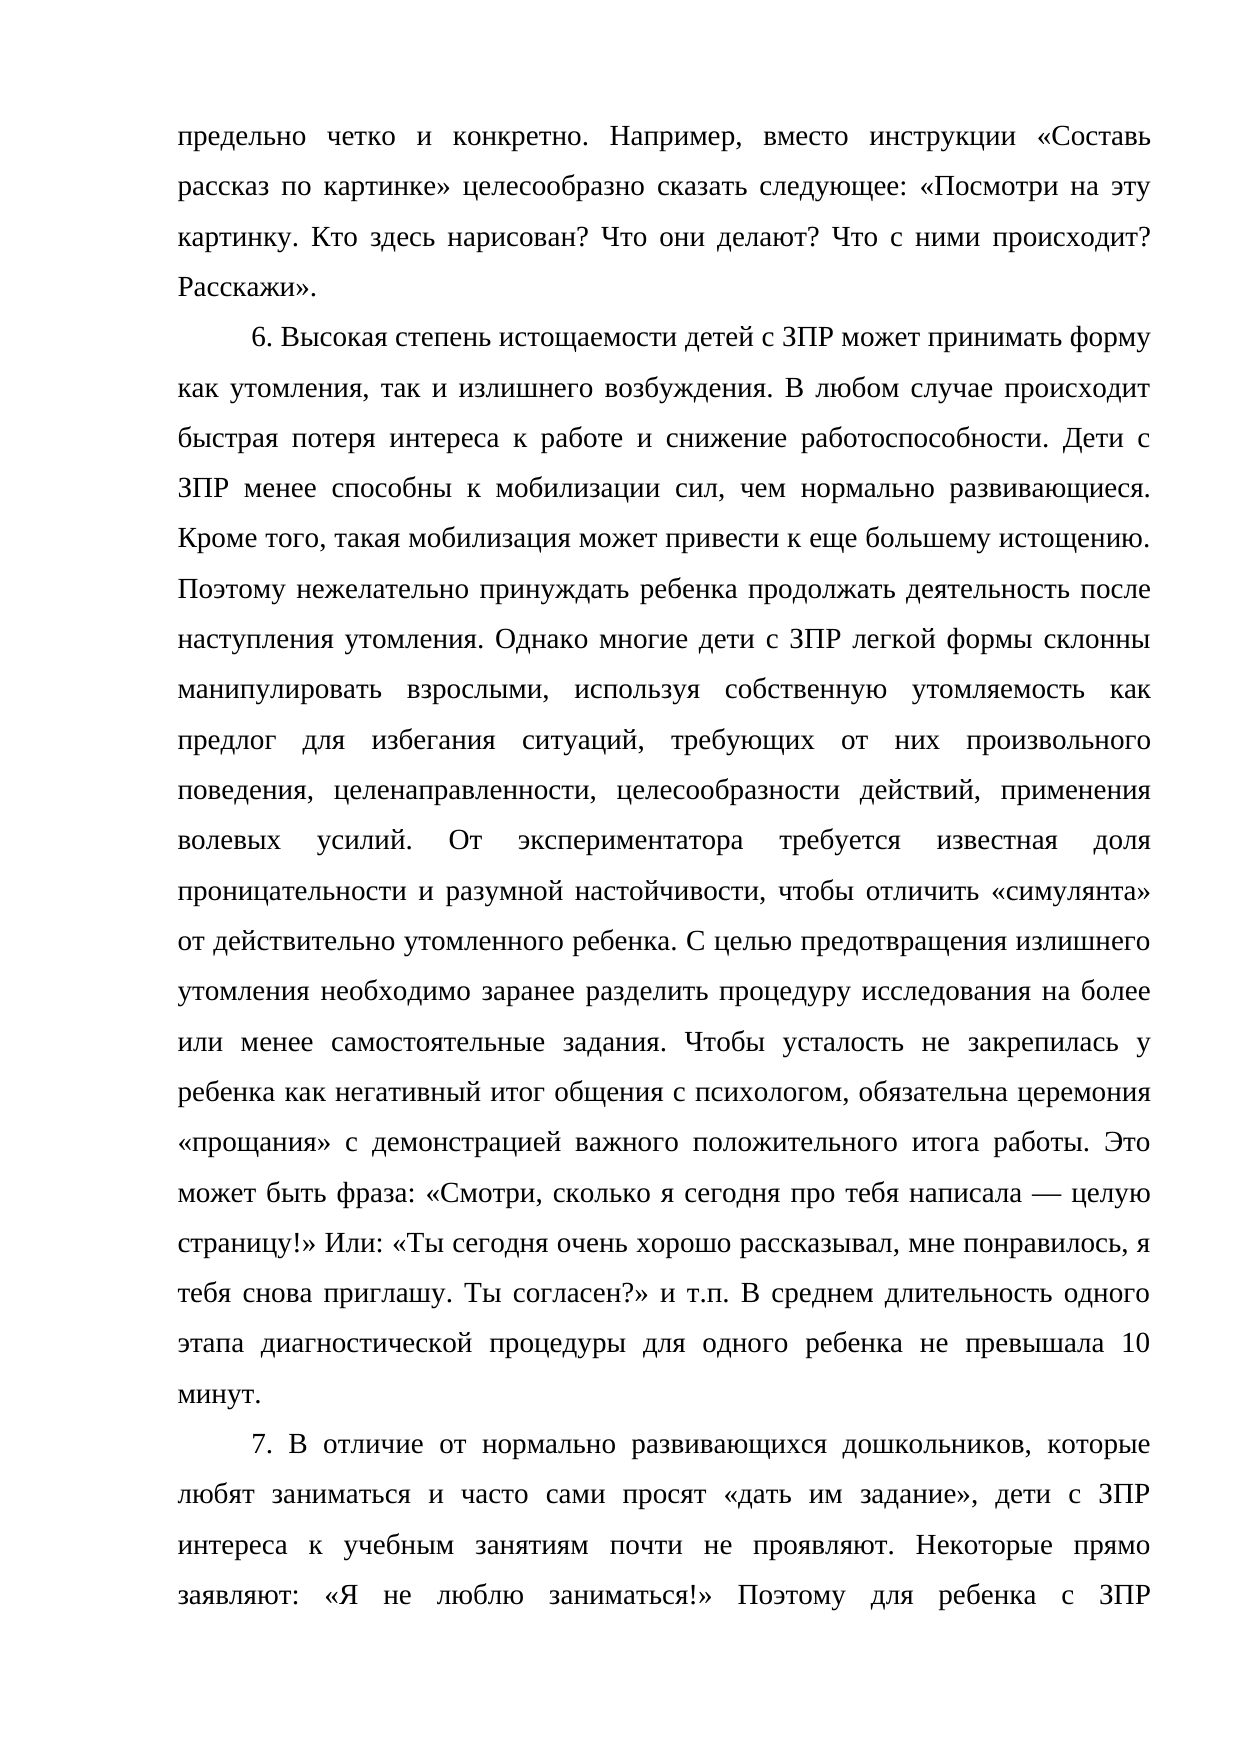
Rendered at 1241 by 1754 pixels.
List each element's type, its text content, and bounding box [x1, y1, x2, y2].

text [177, 118, 1152, 303]
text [177, 1426, 1152, 1611]
text 6. Высокая степень истощаемости детей с ЗПР может принимать форму как утомления, так и излишнего возбуждения. В любом случае происходит быстрая потеря интереса к работе и снижение работоспособности. Дети с ЗПР менее способны к мобилизации сил, чем нормально развивающиеся. Кроме того, такая мобилизация может привести к еще большему истощению. Поэтому нежелательно принуждать ребенка продолжать деятельность после наступления утомления. Однако многие дети с ЗПР легкой формы склонны манипулировать взрослыми, используя собственную утомляемость как предлог для избегания ситуаций, требующих от них произвольного поведения, целенаправленности, целесообразности действий, применения волевых усилий. От экспериментатора требуется известная доля проницательности и разумной настойчивости, чтобы отличить «симулянта» от действительно утомленного ребенка. С целью предотвращения излишнего утомления необходимо заранее разделить процедуру исследования на более или менее самостоятельные задания. Чтобы усталость не закрепилась у ребенка как негативный итог общения с психологом, обязательна церемония «прощания» с демонстрацией важного положительного итога работы. Это может быть фраза: «Смотри, сколько я сегодня про тебя написала — целую страницу!» Или: «Ты сегодня очень хорошо рассказывал, мне понравилось, я тебя снова приглашу. Ты согласен?» и т.п. В среднем длительность одного этапа диагностической процедуры для одного ребенка не превышала 10 минут. [177, 319, 1152, 1409]
